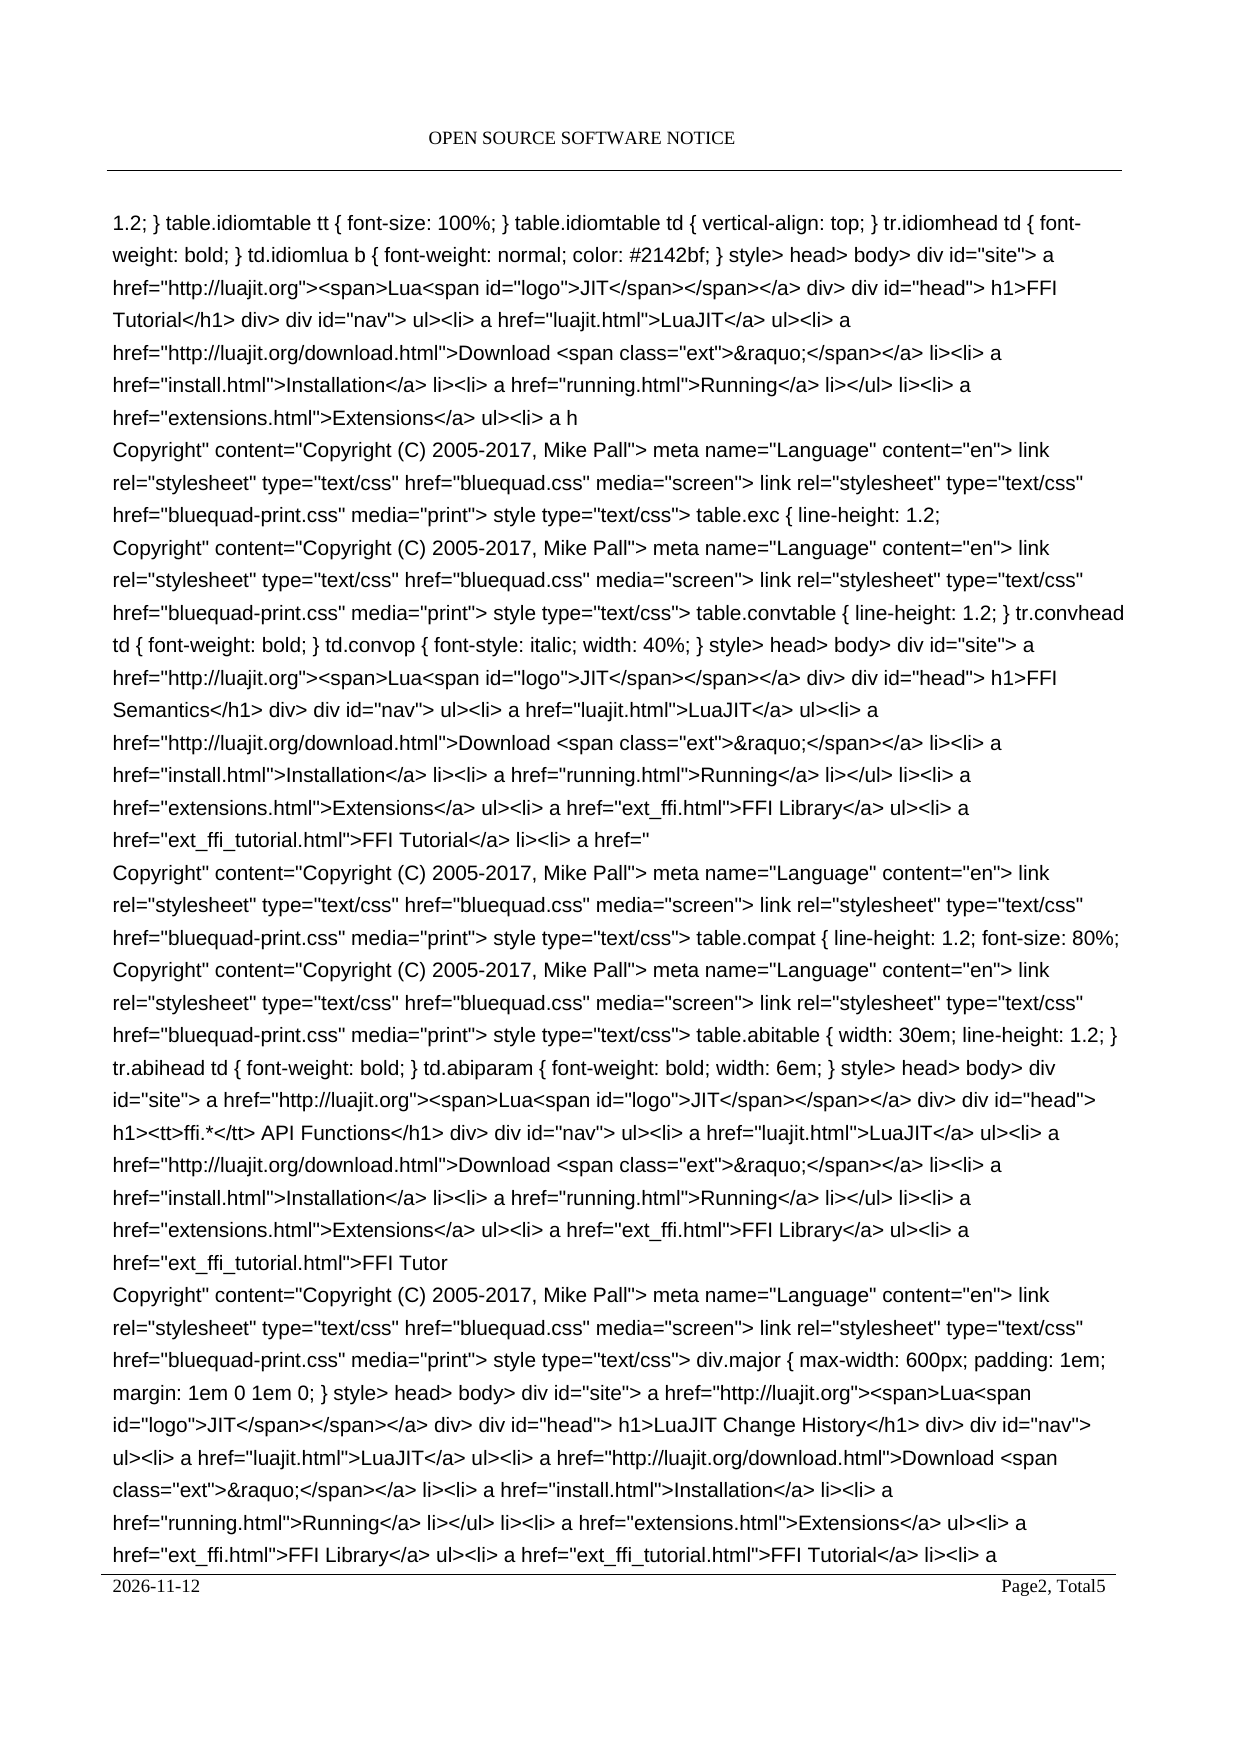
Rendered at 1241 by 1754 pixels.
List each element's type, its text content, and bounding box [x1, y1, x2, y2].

text Copyright" content="Copyright (C) 2005-2017, Mike Pall"> meta name="Language" content="en"> link rel="stylesheet" type="text/css" href="bluequad.css" media="screen"> link rel="stylesheet" type="text/css" href="bluequad-print.css" media="print"> style type="text/css"> table.abitable { width: 30em; line-height: 1.2; } tr.abihead td { font-weight: bold; } td.abiparam { font-weight: bold; width: 6em; } style> head> body> div id="site"> a href="http://luajit.org"><span>Lua<span id="logo">JIT</span></span></a> div> div id="head"> h1><tt>ffi.*</tt> API Functions</h1> div> div id="nav"> ul><li> a href="luajit.html">LuaJIT</a> ul><li> a href="http://luajit.org/download.html">Download <span class="ext">&raquo;</span></a> li><li> a href="install.html">Installation</a> li><li> a href="running.html">Running</a> li></ul> li><li> a href="extensions.html">Extensions</a> ul><li> a href="ext_ffi.html">FFI Library</a> ul><li> a href="ext_ffi_tutorial.html">FFI Tutor [112, 954, 1128, 1279]
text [112, 1279, 1128, 1571]
text Copyright" content="Copyright (C) 2005-2017, Mike Pall"> meta name="Language" content="en"> link rel="stylesheet" type="text/css" href="bluequad.css" media="screen"> link rel="stylesheet" type="text/css" href="bluequad-print.css" media="print"> style type="text/css"> table.exc { line-height: 1.2; [112, 434, 1128, 531]
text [112, 206, 1128, 434]
text Copyright" content="Copyright (C) 2005-2017, Mike Pall"> meta name="Language" content="en"> link rel="stylesheet" type="text/css" href="bluequad.css" media="screen"> link rel="stylesheet" type="text/css" href="bluequad-print.css" media="print"> style type="text/css"> table.compat { line-height: 1.2; font-size: 80%; [112, 856, 1128, 954]
text Copyright" content="Copyright (C) 2005-2017, Mike Pall"> meta name="Language" content="en"> link rel="stylesheet" type="text/css" href="bluequad.css" media="screen"> link rel="stylesheet" type="text/css" href="bluequad-print.css" media="print"> style type="text/css"> table.convtable { line-height: 1.2; } tr.convhead td { font-weight: bold; } td.convop { font-style: italic; width: 40%; } style> head> body> div id="site"> a href="http://luajit.org"><span>Lua<span id="logo">JIT</span></span></a> div> div id="head"> h1>FFI Semantics</h1> div> div id="nav"> ul><li> a href="luajit.html">LuaJIT</a> ul><li> a href="http://luajit.org/download.html">Download <span class="ext">&raquo;</span></a> li><li> a href="install.html">Installation</a> li><li> a href="running.html">Running</a> li></ul> li><li> a href="extensions.html">Extensions</a> ul><li> a href="ext_ffi.html">FFI Library</a> ul><li> a href="ext_ffi_tutorial.html">FFI Tutorial</a> li><li> a href=" [112, 531, 1128, 856]
